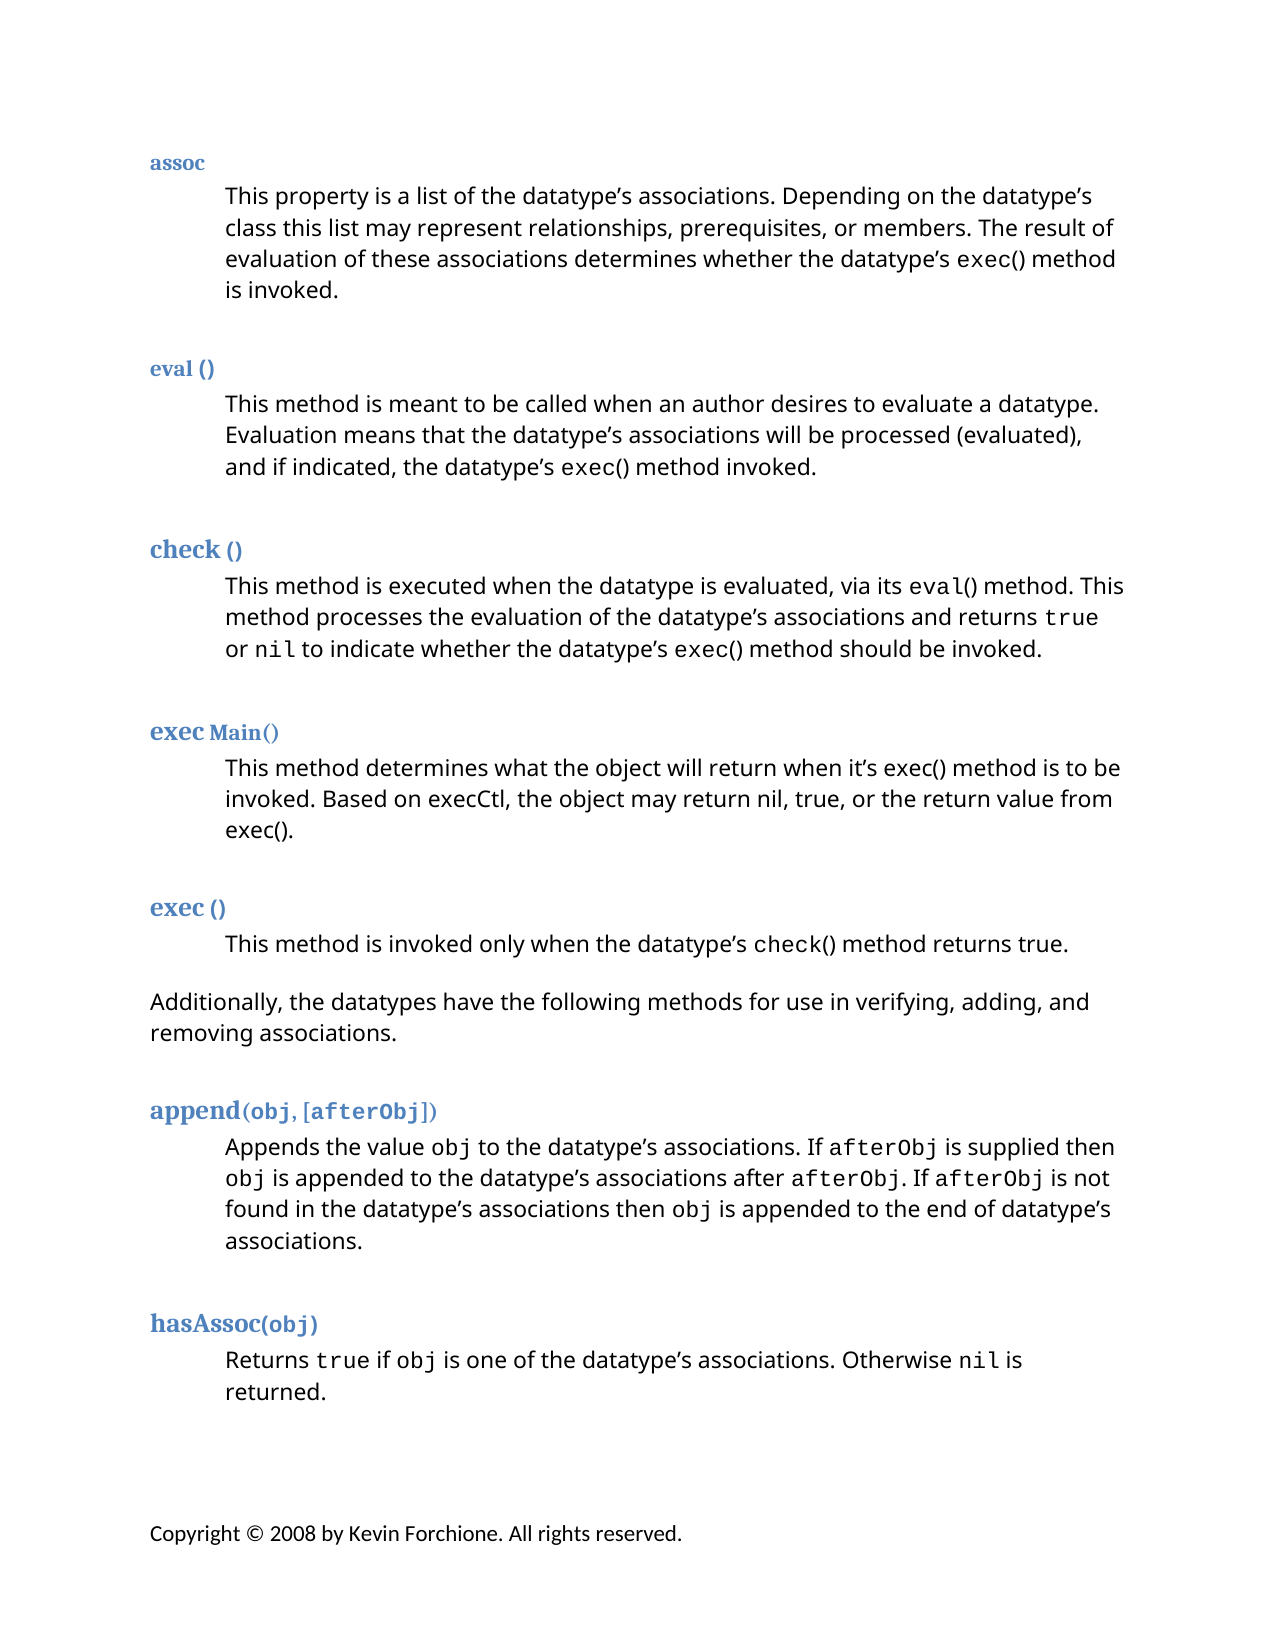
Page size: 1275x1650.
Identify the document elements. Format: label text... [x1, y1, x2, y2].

subtitle exec Main() [150, 716, 1125, 747]
subtitle eval () [150, 352, 1125, 383]
subtitle check () [150, 534, 1125, 565]
subtitle hasAssoc(obj) [150, 1308, 1125, 1339]
subtitle append(obj, [afterObj]) [150, 1095, 1125, 1126]
text Appends the value obj to the datatype’s associations. If afterObj is supplied then obj is appended to the datatype’s associations after afterObj. If afterObj is not found in the datatype’s associations then obj is appended to the end of datatype’s associations. [225, 1131, 1125, 1256]
text Returns true if obj is one of the datatype’s associations. Otherwise nil is returned. [225, 1344, 1125, 1407]
text Additionally, the datatypes have the following methods for use in verifying, adding, and removing associations. [150, 986, 1125, 1048]
text This method is executed when the datatype is evaluated, via its eval() method. This method processes the evaluation of the datatype’s associations and returns true or nil to indicate whether the datatype’s exec() method should be invoked. [225, 570, 1125, 664]
subtitle exec () [150, 892, 1125, 923]
text This method is invoked only when the datatype’s check() method returns true. [225, 928, 1125, 959]
text This property is a list of the datatype’s associations. Depending on the datatype’s class this list may represent relationships, prerequisites, or members. The result of evaluation of these associations determines whether the datatype’s exec() method is invoked. [225, 180, 1125, 305]
text This method is meant to be called when an author desires to evaluate a datatype. Evaluation means that the datatype’s associations will be processed (evaluated), and if indicated, the datatype’s exec() method invoked. [225, 388, 1125, 482]
subtitle assoc [150, 150, 1125, 176]
text This method determines what the object will return when it’s exec() method is to be invoked. Based on execCtl, the object may return nil, true, or the return value from exec(). [225, 752, 1125, 846]
